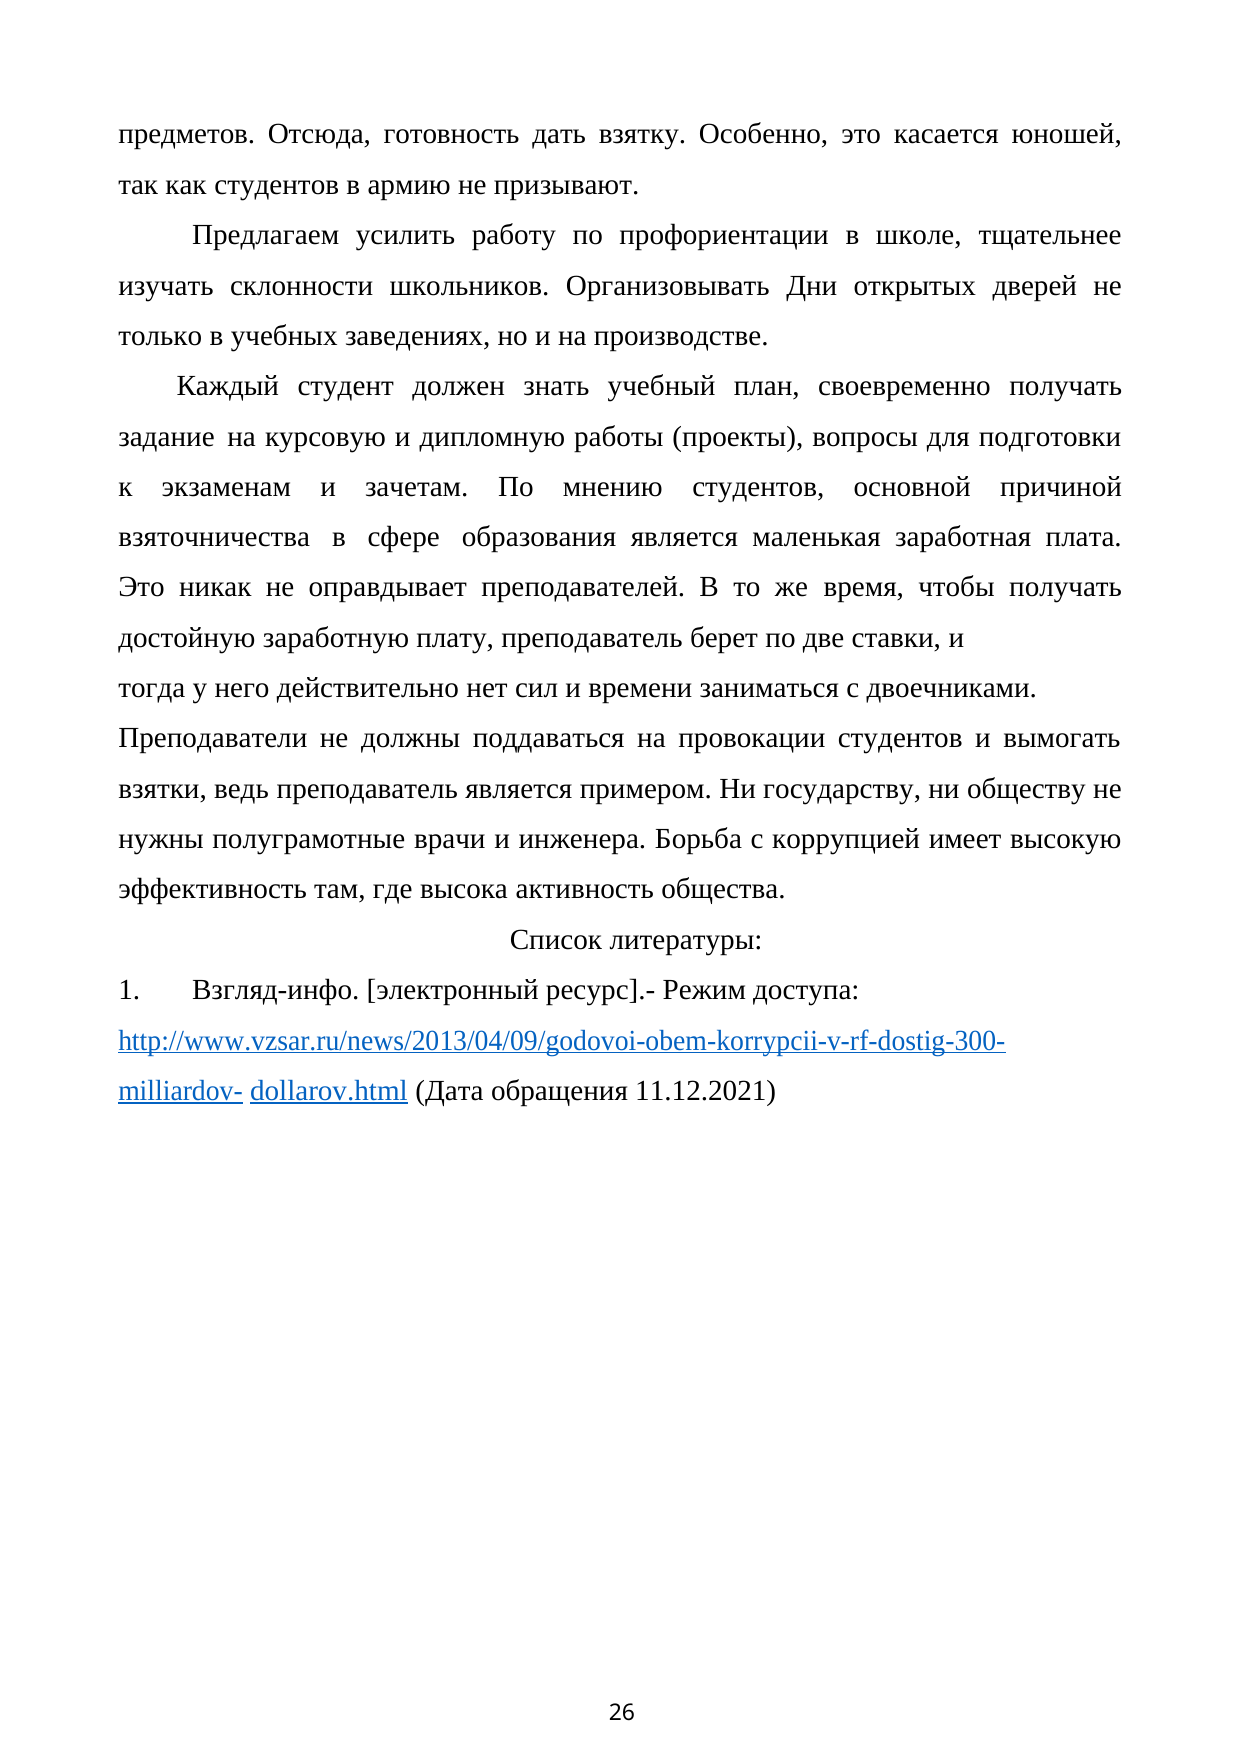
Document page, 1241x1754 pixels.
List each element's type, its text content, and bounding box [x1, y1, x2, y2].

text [118, 117, 1122, 201]
text Преподаватели не должны поддаваться на провокации студентов и вымогать взятки, ведь преподаватель является примером. Ни государству, ни обществу не нужны полуграмотные врачи и инженера. Борьба с коррупцией имеет высокую эффективность там, где высока активность общества. [118, 721, 1122, 905]
text 1. Взгляд-инфо. [электронный ресурс].- Режим доступа: http://www.vzsar.ru/news/2013/04/09/godovoi-obem-korrypcii-v-rf-dostig-300-milliardov- dollarov.html (Дата обращения 11.12.2021) [118, 972, 1081, 1106]
text Каждый студент должен знать учебный план, своевременно получать задание на курсовую и дипломную работы (проекты), вопросы для подготовки к экзаменам и зачетам. По мнению студентов, основной причиной взяточничества в сфере образования является маленькая заработная плата. Это никак не оправдывает преподавателей. В то же время, чтобы получать достойную заработную плату, преподаватель берет по две ставки, и [118, 368, 1122, 653]
text Предлагаем усилить работу по профориентации в школе, тщательнее изучать склонности школьников. Организовывать Дни открытых дверей не только в учебных заведениях, но и на производстве. [118, 217, 1122, 352]
text Список литературы: [509, 922, 1148, 955]
text тогда у него действительно нет сил и времени заниматься с двоечниками. [118, 670, 1148, 704]
